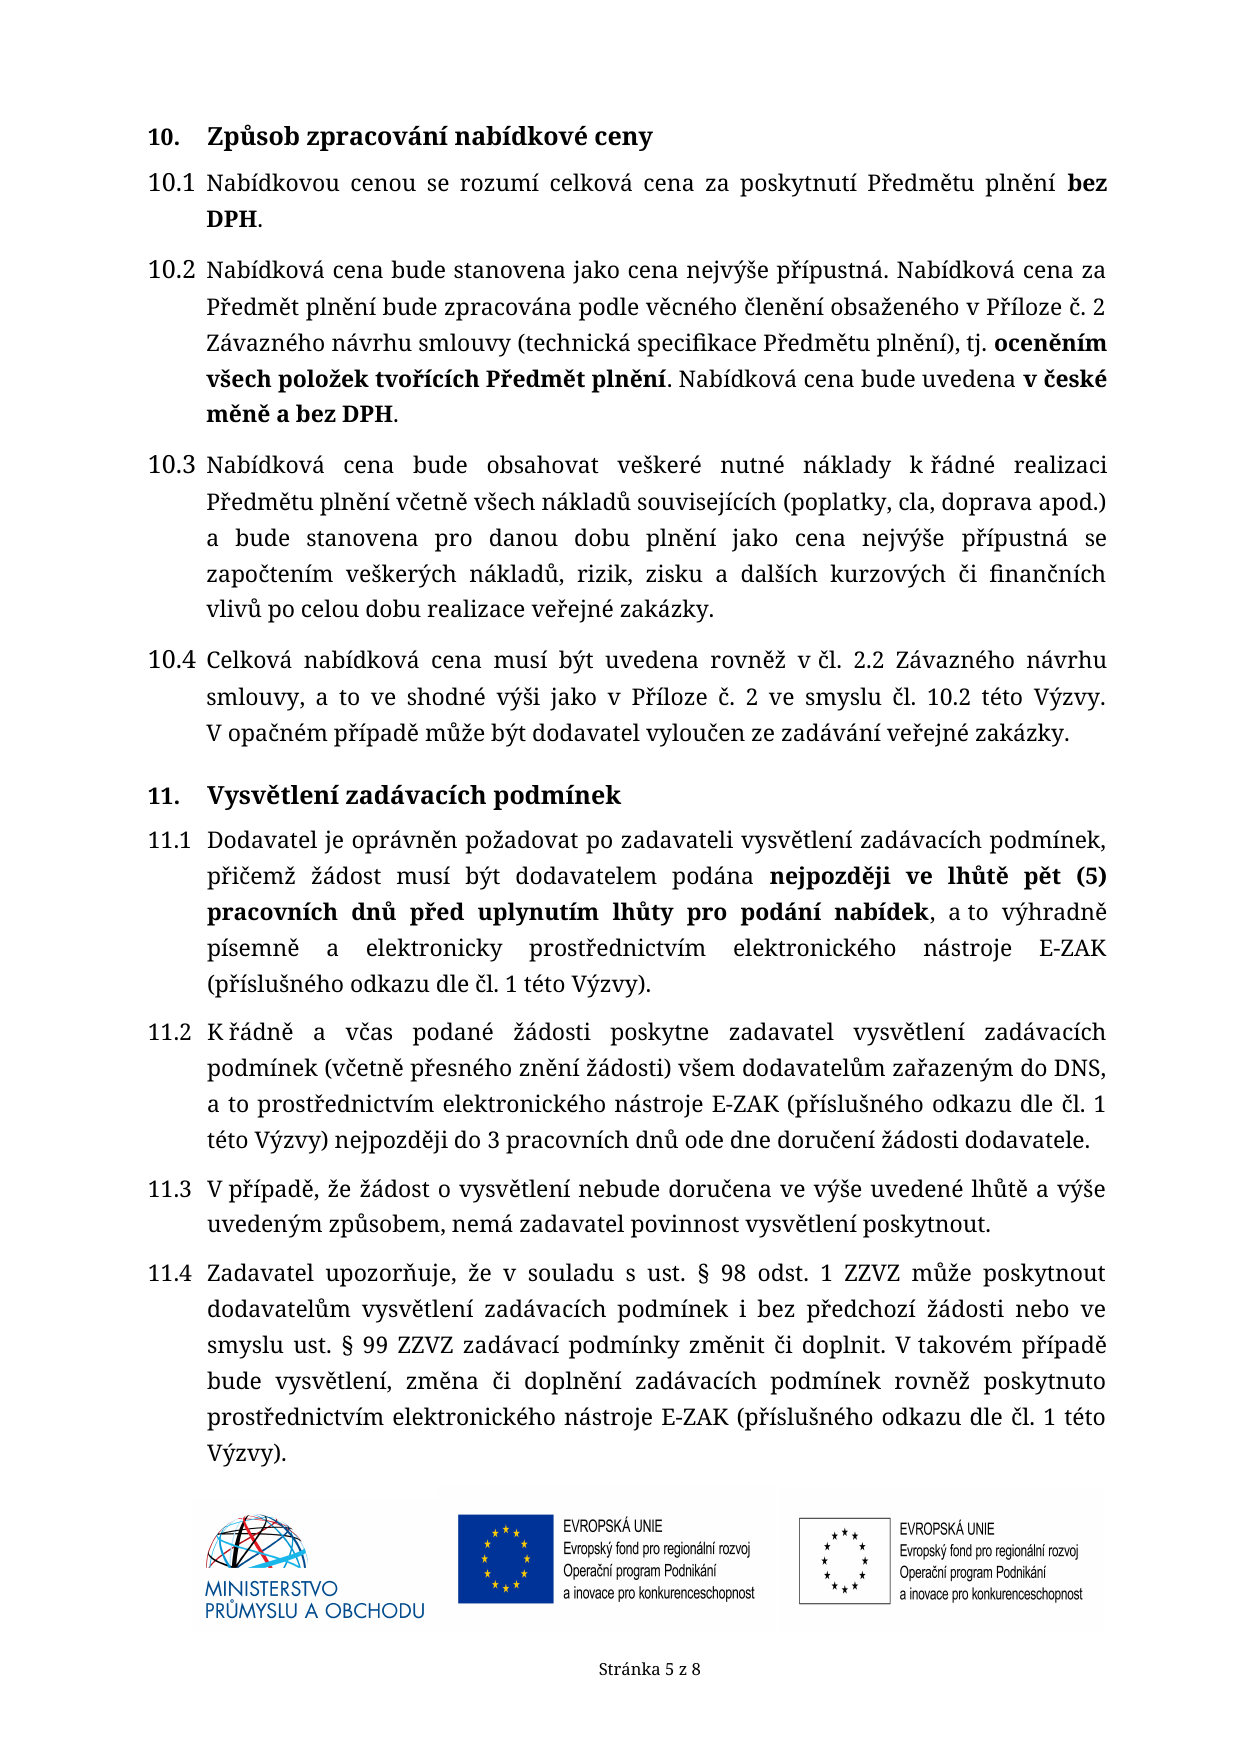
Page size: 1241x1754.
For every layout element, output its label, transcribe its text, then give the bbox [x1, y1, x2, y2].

subtitle Způsob zpracování nabídkové ceny [148, 118, 1107, 152]
list Nabídkovou cenou se rozumí celková cena za poskytnutí Předmětu plnění bez DPH. [148, 165, 1107, 235]
subtitle Vysvětlení zadávacích podmínek [148, 777, 1107, 812]
list V případě, že žádost o vysvětlení nebude doručena ve výše uvedené lhůtě a výše uvedeným způsobem, nemá zadavatel povinnost vysvětlení poskytnout. [148, 1172, 1107, 1240]
list Zadavatel upozorňuje, že v souladu s ust. § 98 odst. 1 ZZVZ může poskytnout dodavatelům vysvětlení zadávacích podmínek i bez předchozí žádosti nebo ve smyslu ust. § 99 ZZVZ zadávací podmínky změnit či doplnit. V takovém případě bude vysvětlení, změna či doplnění zadávacích podmínek rovněž poskytnuto prostřednictvím elektronického nástroje E-ZAK (příslušného odkazu dle čl. 1 této Výzvy). [148, 1257, 1107, 1468]
list K řádně a včas podané žádosti poskytne zadavatel vysvětlení zadávacích podmínek (včetně přesného znění žádosti) všem dodavatelům zařazeným do DNS, a to prostřednictvím elektronického nástroje E-ZAK (příslušného odkazu dle čl. 1 této Výzvy) nejpozději do 3 pracovních dnů ode dne doručení žádosti dodavatele. [148, 1016, 1107, 1155]
list Celková nabídková cena musí být uvedena rovněž v čl. 2.2 Závazného návrhu smlouvy, a to ve shodné výši jako v Příloze č. 2 ve smyslu čl. 10.2 této Výzvy. V opačném případě může být dodavatel vyloučen ze zadávání veřejné zakázky. [148, 642, 1107, 748]
list Nabídková cena bude obsahovat veškeré nutné náklady k řádné realizaci Předmětu plnění včetně všech nákladů souvisejících (poplatky, cla, doprava apod.) a bude stanovena pro danou dobu plnění jako cena nejvýše přípustná se započtením veškerých nákladů, rizik, zisku a dalších kurzových či finančních vlivů po celou dobu realizace veřejné zakázky. [148, 447, 1107, 625]
list Dodavatel je oprávněn požadovat po zadavateli vysvětlení zadávacích podmínek, přičemž žádost musí být dodavatelem podána nejpozději ve lhůtě pět (5) pracovních dnů před uplynutím lhůty pro podání nabídek, a to výhradně písemně a elektronicky prostřednictvím elektronického nástroje E-ZAK (příslušného odkazu dle čl. 1 této Výzvy). [148, 824, 1107, 999]
picture [192, 1485, 1103, 1633]
list Nabídková cena bude stanovena jako cena nejvýše přípustná. Nabídková cena za Předmět plnění bude zpracována podle věcného členění obsaženého v Příloze č. 2 Závazného návrhu smlouvy (technická specifikace Předmětu plnění), tj. oceněním všech položek tvořících Předmět plnění. Nabídková cena bude uvedena v české měně a bez DPH. [148, 252, 1107, 430]
